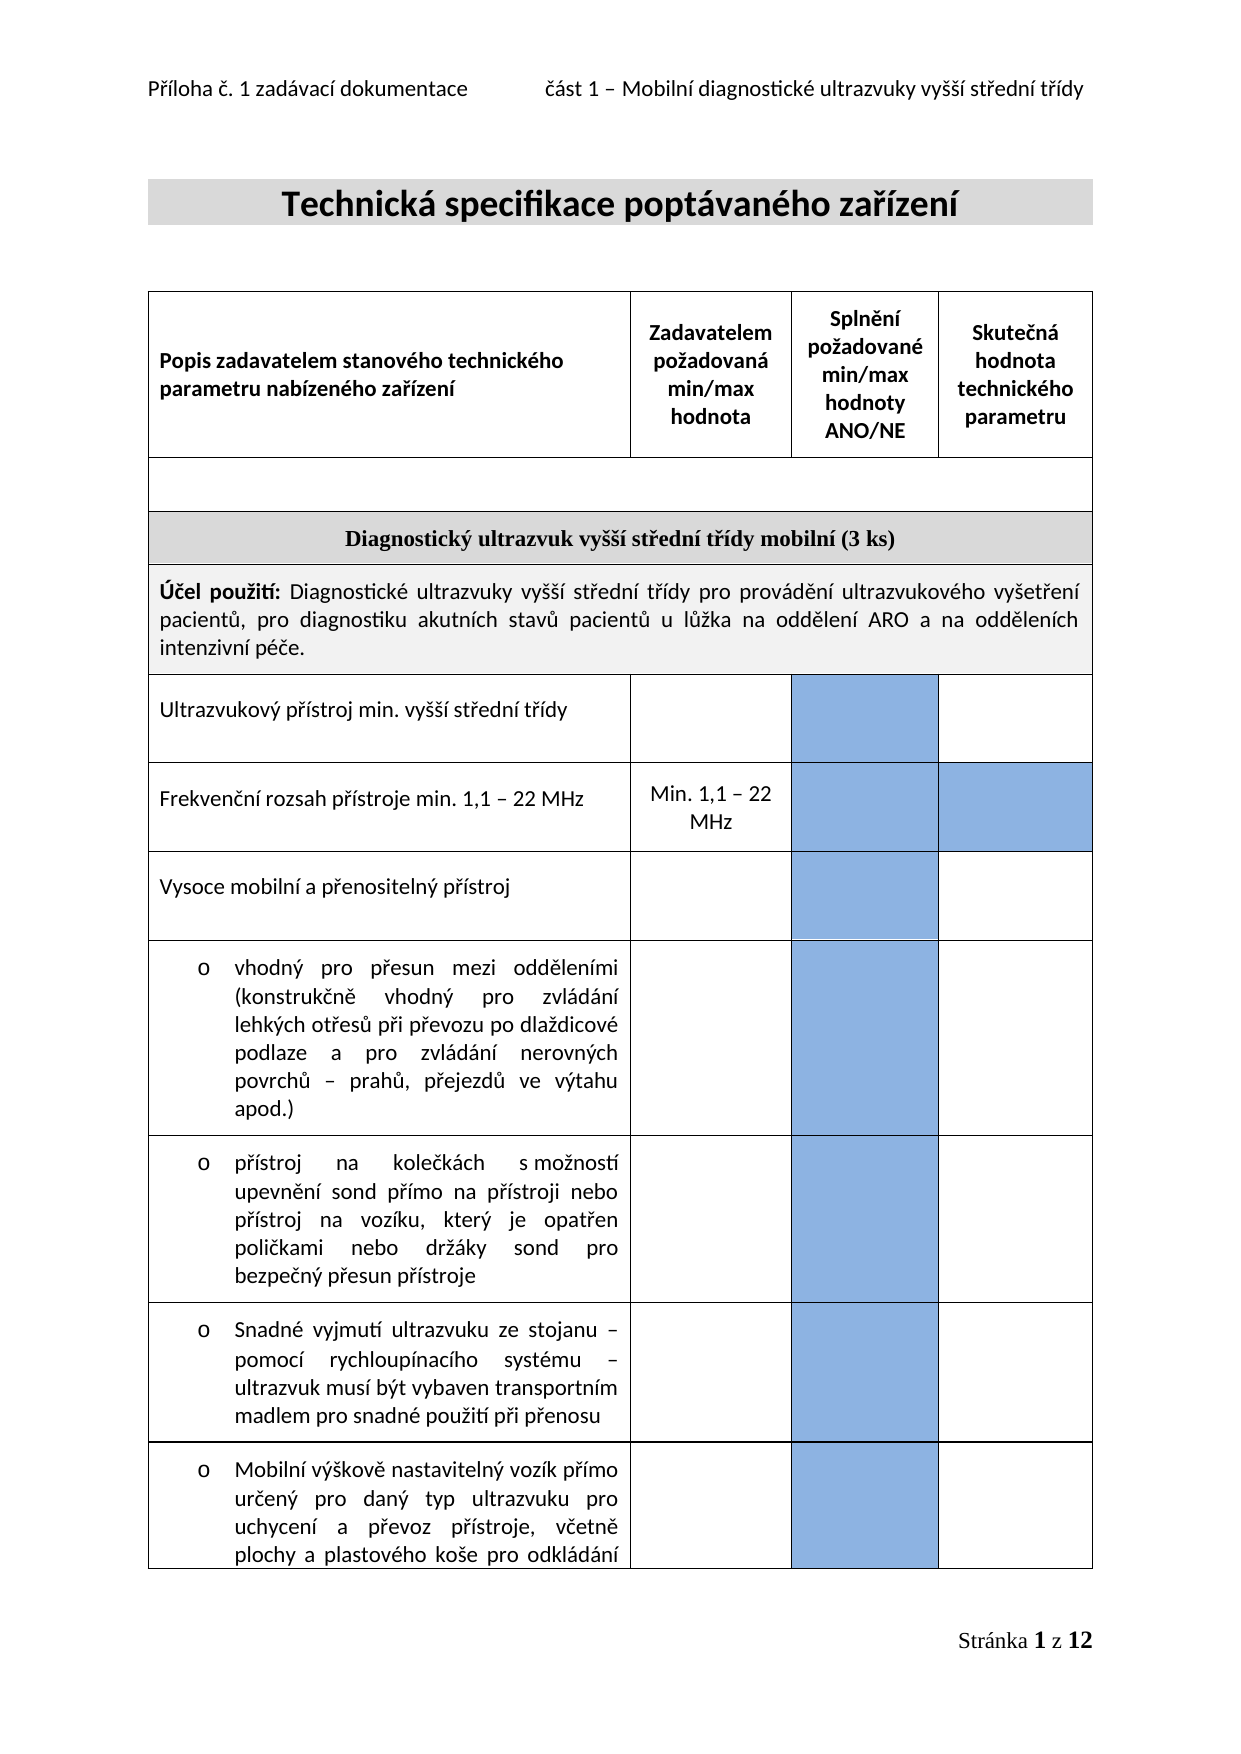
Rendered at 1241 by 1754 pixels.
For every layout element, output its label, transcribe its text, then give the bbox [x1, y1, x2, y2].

table_cell [631, 941, 791, 1135]
table_cell [792, 1136, 938, 1302]
table_cell [631, 1303, 791, 1441]
table_header Zadavatelem požadovaná min/max hodnota [631, 292, 791, 457]
table_cell přístroj na kolečkách s možností upevnění sond přímo na přístroji nebo přístroj na vozíku, který je opatřen poličkami nebo držáky sond pro bezpečný přesun přístroje [149, 1136, 630, 1302]
table_header Splnění požadované min/max hodnoty ANO/NE [792, 292, 938, 457]
table_cell Snadné vyjmutí ultrazvuku ze stojanu – pomocí rychloupínacího systému – ultrazvuk musí být vybaven transportním madlem pro snadné použití při přenosu [149, 1303, 630, 1441]
table_cell Účel použití: Diagnostické ultrazvuky vyšší střední třídy pro provádění ultrazvukového vyšetření pacientů, pro diagnostiku akutních stavů pacientů u lůžka na oddělení ARO a na odděleních intenzivní péče. [149, 565, 1092, 673]
table_cell Ultrazvukový přístroj min. vyšší střední třídy [149, 675, 630, 762]
table_cell [939, 1303, 1092, 1441]
table_cell [792, 852, 938, 939]
table_cell [939, 1136, 1092, 1302]
table_cell [792, 941, 938, 1135]
table_cell Min. 1,1 – 22 MHz [631, 763, 791, 851]
table_header Popis zadavatelem stanového technického parametru nabízeného zařízení [149, 292, 630, 457]
table_cell [792, 1303, 938, 1441]
table_cell [939, 852, 1092, 939]
table_cell Diagnostický ultrazvuk vyšší střední třídy mobilní (3 ks) [149, 512, 1092, 563]
table_header Skutečná hodnota technického parametru [939, 292, 1092, 457]
table_cell [631, 1443, 791, 1568]
text Technická specifikace poptávaného zařízení [148, 179, 1093, 225]
table_cell [939, 941, 1092, 1135]
table_cell [631, 852, 791, 939]
table_cell [792, 763, 938, 851]
table_cell [792, 675, 938, 762]
table_cell [792, 1443, 938, 1568]
table_cell [939, 675, 1092, 762]
table_cell Frekvenční rozsah přístroje min. 1,1 – 22 MHz [149, 763, 630, 851]
table_cell vhodný pro přesun mezi odděleními (konstrukčně vhodný pro zvládání lehkých otřesů při převozu po dlaždicové podlaze a pro zvládání nerovných povrchů – prahů, přejezdů ve výtahu apod.) [149, 941, 630, 1135]
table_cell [149, 1443, 630, 1568]
table_cell [939, 1443, 1092, 1568]
table_cell [631, 675, 791, 762]
table_cell [149, 458, 1092, 511]
table_cell Vysoce mobilní a přenositelný přístroj [149, 852, 630, 939]
table_cell [939, 763, 1092, 851]
table_cell [631, 1136, 791, 1302]
